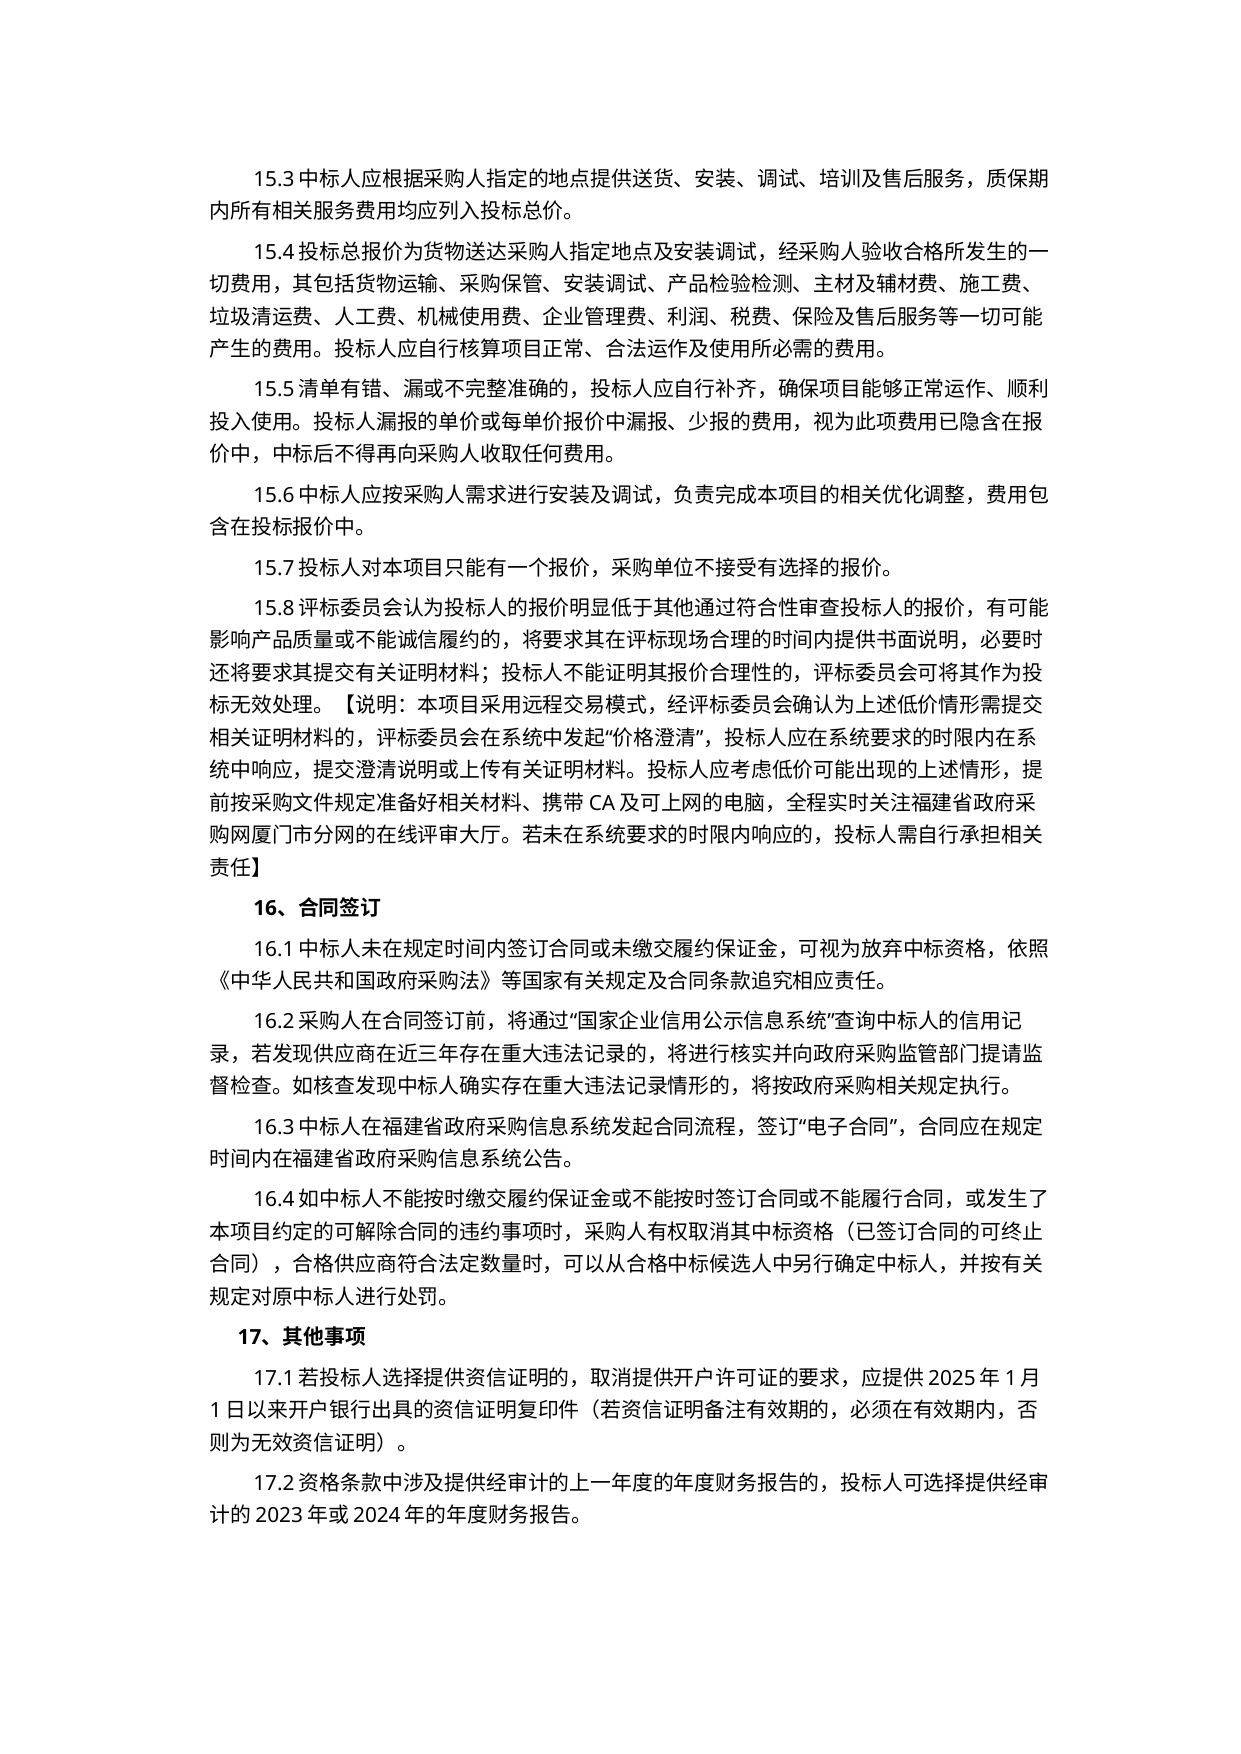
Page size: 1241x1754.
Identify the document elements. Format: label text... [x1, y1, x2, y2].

text 15.4投标总报价为货物送达采购人指定地点及安装调试，经采购人验收合格所发生的一切费用，其包括货物运输、采购保管、安装调试、产品检验检测、主材及辅材费、施工费、垃圾清运费、人工费、机械使用费、企业管理费、利润、税费、保险及售后服务等一切可能产生的费用。投标人应自行核算项目正常、合法运作及使用所必需的费用。 [209, 235, 1053, 365]
text 15.6中标人应按采购人需求进行安装及调试，负责完成本项目的相关优化调整，费用包含在投标报价中。 [209, 478, 1053, 543]
text 15.8评标委员会认为投标人的报价明显低于其他通过符合性审查投标人的报价，有可能影响产品质量或不能诚信履约的，将要求其在评标现场合理的时间内提供书面说明，必要时还将要求其提交有关证明材料；投标人不能证明其报价合理性的，评标委员会可将其作为投标无效处理。【说明：本项目采用远程交易模式，经评标委员会确认为上述低价情形需提交相关证明材料的，评标委员会在系统中发起“价格澄清”，投标人应在系统要求的时限内在系统中响应，提交澄清说明或上传有关证明材料。投标人应考虑低价可能出现的上述情形，提前按采购文件规定准备好相关材料、携带CA及可上网的电脑，全程实时关注福建省政府采购网厦门市分网的在线评审大厅。若未在系统要求的时限内响应的，投标人需自行承担相关责任】 [209, 591, 1053, 883]
text 17.2资格条款中涉及提供经审计的上一年度的年度财务报告的，投标人可选择提供经审计的2023年或2024年的年度财务报告。 [209, 1466, 1053, 1531]
text 15.5清单有错、漏或不完整准确的，投标人应自行补齐，确保项目能够正常运作、顺利投入使用。投标人漏报的单价或每单价报价中漏报、少报的费用，视为此项费用已隐含在报价中，中标后不得再向采购人收取任何费用。 [209, 373, 1053, 470]
text 16.1中标人未在规定时间内签订合同或未缴交履约保证金，可视为放弃中标资格，依照《中华人民共和国政府采购法》等国家有关规定及合同条款追究相应责任。 [209, 932, 1053, 997]
text 17.1若投标人选择提供资信证明的，取消提供开户许可证的要求，应提供2025年1月1日以来开户银行出具的资信证明复印件（若资信证明备注有效期的，必须在有效期内，否则为无效资信证明）。 [209, 1361, 1053, 1458]
text 16.4如中标人不能按时缴交履约保证金或不能按时签订合同或不能履行合同，或发生了本项目约定的可解除合同的违约事项时，采购人有权取消其中标资格（已签订合同的可终止合同），合格供应商符合法定数量时，可以从合格中标候选人中另行确定中标人，并按有关规定对原中标人进行处罚。 [209, 1183, 1053, 1313]
text 17、其他事项 [187, 1320, 1053, 1353]
text 15.3中标人应根据采购人指定的地点提供送货、安装、调试、培训及售后服务，质保期内所有相关服务费用均应列入投标总价。 [209, 162, 1053, 227]
text 16.2采购人在合同签订前，将通过“国家企业信用公示信息系统”查询中标人的信用记录，若发现供应商在近三年存在重大违法记录的，将进行核实并向政府采购监管部门提请监督检查。如核查发现中标人确实存在重大违法记录情形的，将按政府采购相关规定执行。 [209, 1004, 1053, 1102]
text 16、合同签订 [209, 891, 1053, 924]
text 15.7投标人对本项目只能有一个报价，采购单位不接受有选择的报价。 [209, 551, 1053, 583]
text 16.3中标人在福建省政府采购信息系统发起合同流程，签订“电子合同”，合同应在规定时间内在福建省政府采购信息系统公告。 [209, 1110, 1053, 1175]
